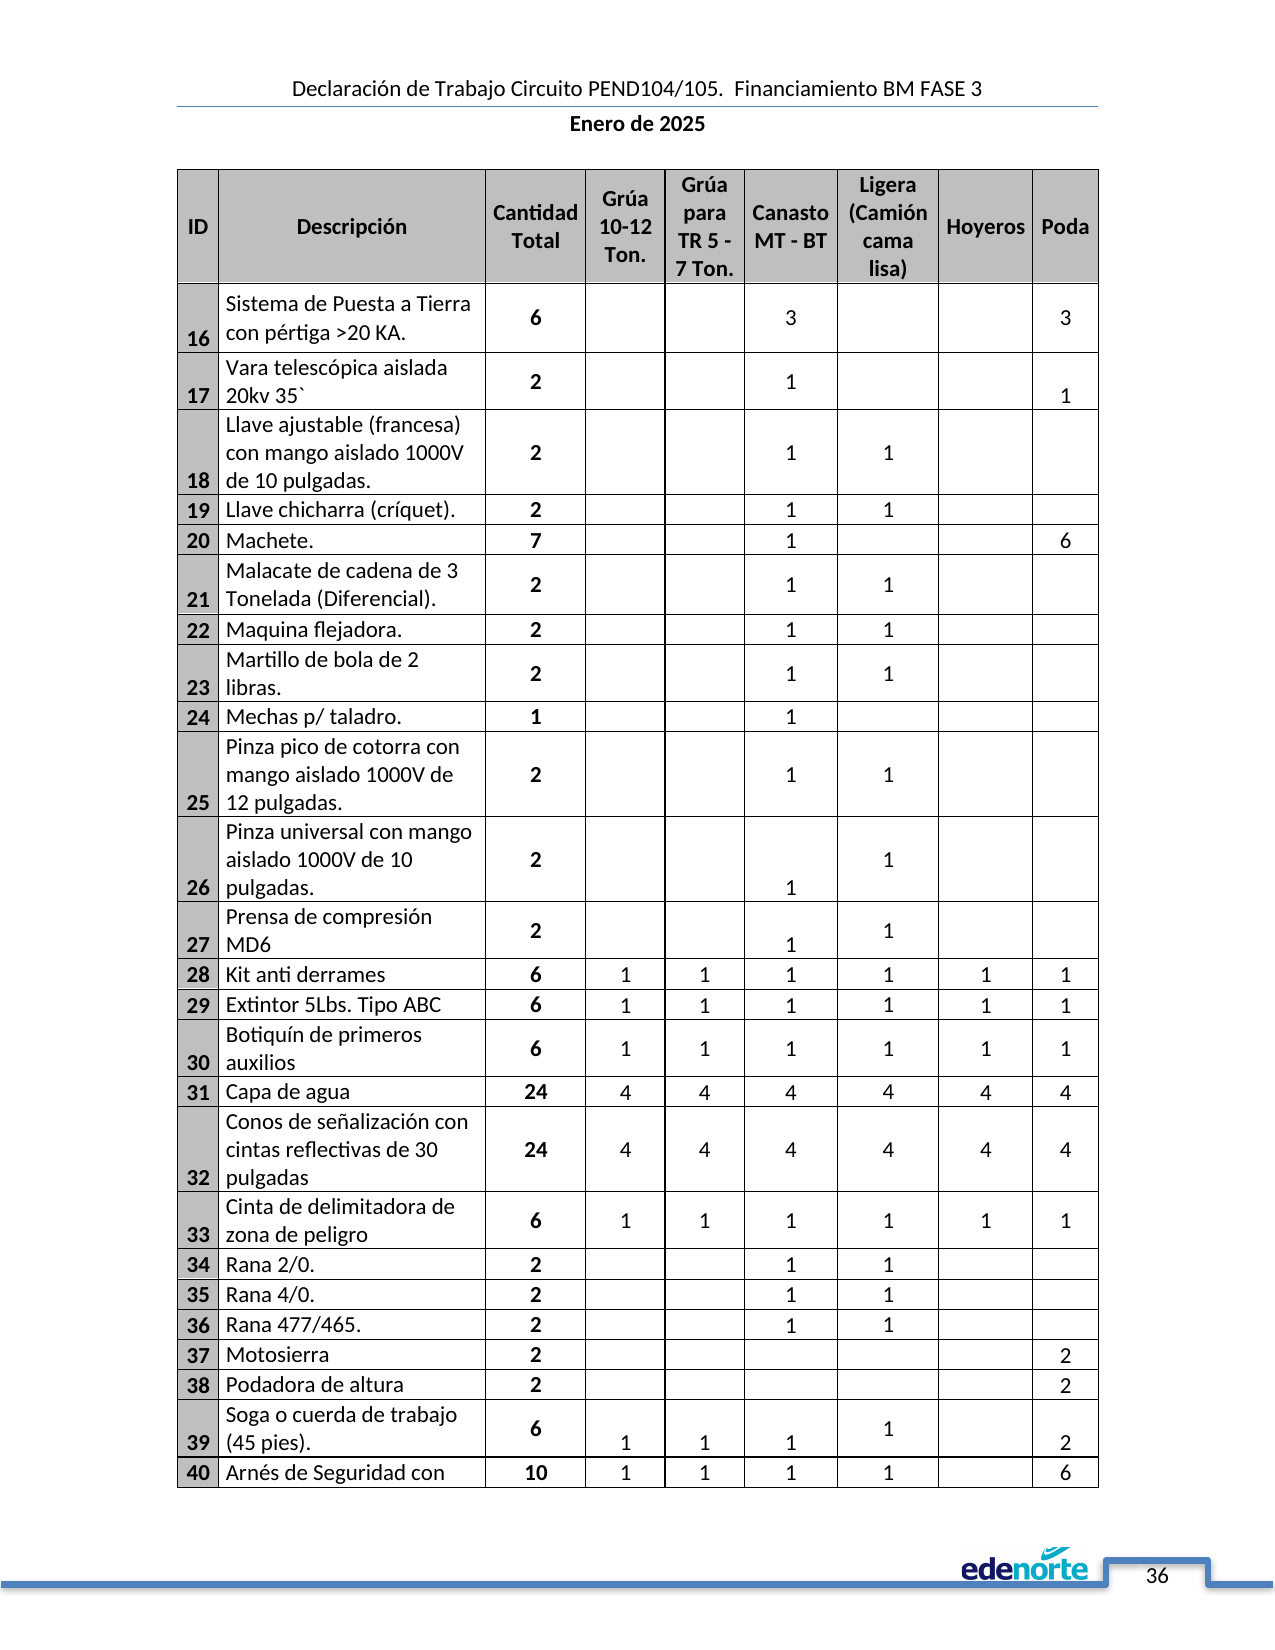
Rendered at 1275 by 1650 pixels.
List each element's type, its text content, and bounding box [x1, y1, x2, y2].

table_cell 2 [486, 732, 585, 816]
table_cell [745, 1370, 837, 1399]
table_header Canasto MT - BT [745, 170, 837, 282]
table_cell Rana 477/465. [219, 1310, 485, 1339]
table_cell 1 [838, 732, 938, 816]
table_cell [939, 1458, 1032, 1487]
table_cell 17 [178, 353, 218, 409]
table_cell [939, 1280, 1032, 1309]
table_cell [1033, 495, 1098, 524]
table_cell Maquina flejadora. [219, 615, 485, 644]
table_cell [1033, 702, 1098, 731]
table_cell 10 [486, 1458, 585, 1487]
table_cell [666, 817, 744, 901]
table_cell 1 [939, 990, 1032, 1019]
table_cell [666, 284, 744, 352]
table_cell Vara telescópica aislada 20kv 35` [219, 353, 485, 409]
table_cell 1 [939, 959, 1032, 988]
table_cell [586, 615, 664, 644]
table_cell 1 [745, 990, 837, 1019]
table_cell [666, 353, 744, 409]
table_cell Motosierra [219, 1340, 485, 1369]
table_cell 4 [586, 1077, 664, 1106]
table_cell Prensa de compresión MD6 [219, 902, 485, 958]
table_header ID [178, 170, 218, 282]
table_cell 6 [486, 990, 585, 1019]
table_cell [939, 1370, 1032, 1399]
table_cell [666, 525, 744, 554]
table_cell 1 [586, 1400, 664, 1456]
table_cell [586, 1249, 664, 1278]
table_cell [1033, 555, 1098, 613]
table_cell 1 [939, 1020, 1032, 1076]
table_cell 2 [486, 1340, 585, 1369]
table_cell [939, 525, 1032, 554]
table_cell 1 [745, 1249, 837, 1278]
table_cell 40 [178, 1458, 218, 1487]
table_cell Llave chicharra (críquet). [219, 495, 485, 524]
table_cell Sistema de Puesta a Tierra con pértiga >20 KA. [219, 284, 485, 352]
table_cell [838, 353, 938, 409]
table_cell 1 [586, 959, 664, 988]
table_cell 24 [486, 1077, 585, 1106]
table_cell 1 [838, 1249, 938, 1278]
table_cell [666, 902, 744, 958]
table_cell 1 [745, 525, 837, 554]
table_cell 1 [838, 1310, 938, 1339]
table_cell 2 [486, 902, 585, 958]
table_cell 4 [666, 1107, 744, 1191]
table_cell 2 [486, 353, 585, 409]
table_cell [939, 1249, 1032, 1278]
table_cell 22 [178, 615, 218, 644]
table_cell 30 [178, 1020, 218, 1076]
table_cell 1 [666, 1400, 744, 1456]
table_cell 1 [486, 702, 585, 731]
table_cell [586, 525, 664, 554]
table_cell [586, 732, 664, 816]
table_cell [939, 555, 1032, 613]
table_cell 2 [486, 1310, 585, 1339]
table_header Grúa 10-12 Ton. [586, 170, 664, 282]
table_cell 1 [586, 1458, 664, 1487]
table_cell 1 [745, 495, 837, 524]
table_cell 2 [486, 817, 585, 901]
table_cell [1033, 645, 1098, 701]
table_cell 6 [1033, 1458, 1098, 1487]
table_cell Llave ajustable (francesa) con mango aislado 1000V de 10 pulgadas. [219, 410, 485, 494]
table_cell [586, 353, 664, 409]
table_cell 2 [486, 615, 585, 644]
table_cell 6 [486, 1020, 585, 1076]
table_cell [586, 410, 664, 494]
table_cell 31 [178, 1077, 218, 1106]
table_cell [666, 615, 744, 644]
table_cell [666, 702, 744, 731]
table_cell 1 [838, 959, 938, 988]
table_cell [666, 555, 744, 613]
table_cell Soga o cuerda de trabajo (45 pies). [219, 1400, 485, 1456]
table_cell 1 [745, 410, 837, 494]
table_cell [666, 732, 744, 816]
table_cell 1 [1033, 1192, 1098, 1248]
table_cell [586, 817, 664, 901]
table_cell 1 [666, 1458, 744, 1487]
table_cell 2 [486, 555, 585, 613]
table_cell 29 [178, 990, 218, 1019]
table_cell [939, 615, 1032, 644]
table_cell [586, 902, 664, 958]
table_cell 36 [178, 1310, 218, 1339]
table_cell 1 [745, 1280, 837, 1309]
table_cell [586, 1340, 664, 1369]
table_cell 1 [586, 990, 664, 1019]
table_header Cantidad Total [486, 170, 585, 282]
table_cell 1 [745, 1458, 837, 1487]
table_cell 4 [745, 1077, 837, 1106]
table_cell 1 [586, 1020, 664, 1076]
table_cell [939, 702, 1032, 731]
table_cell [1033, 1310, 1098, 1339]
table_cell [939, 410, 1032, 494]
table_cell [939, 1310, 1032, 1339]
table_header Descripción [219, 170, 485, 282]
table_cell 1 [666, 1020, 744, 1076]
table_cell [939, 495, 1032, 524]
table_cell 2 [486, 1370, 585, 1399]
table_cell 6 [486, 959, 585, 988]
table_cell [666, 645, 744, 701]
table_cell [838, 702, 938, 731]
table_cell 1 [586, 1192, 664, 1248]
table_cell [939, 817, 1032, 901]
table_cell 24 [178, 702, 218, 731]
table_cell 1 [745, 1192, 837, 1248]
table_cell [838, 1340, 938, 1369]
table_cell 4 [939, 1107, 1032, 1191]
table_cell 2 [486, 1249, 585, 1278]
table_cell Kit anti derrames [219, 959, 485, 988]
table_cell 26 [178, 817, 218, 901]
table_cell 3 [745, 284, 837, 352]
table_cell [586, 495, 664, 524]
table_cell 1 [745, 645, 837, 701]
table_cell 1 [666, 1192, 744, 1248]
table_cell 4 [745, 1107, 837, 1191]
table_cell Capa de agua [219, 1077, 485, 1106]
table_cell 4 [1033, 1077, 1098, 1106]
table_cell Botiquín de primeros auxilios [219, 1020, 485, 1076]
table_cell [586, 284, 664, 352]
table_cell [666, 1340, 744, 1369]
table_cell 19 [178, 495, 218, 524]
table_cell Mechas p/ taladro. [219, 702, 485, 731]
table_cell 1 [745, 1400, 837, 1456]
table_cell 1 [745, 959, 837, 988]
table_cell 1 [939, 1192, 1032, 1248]
table_cell [838, 1370, 938, 1399]
table_cell Rana 2/0. [219, 1249, 485, 1278]
table_cell 1 [838, 615, 938, 644]
table_cell 35 [178, 1280, 218, 1309]
table_cell 2 [486, 645, 585, 701]
table_cell [586, 1370, 664, 1399]
table_cell 1 [838, 1458, 938, 1487]
table_cell 1 [838, 1192, 938, 1248]
table_cell [939, 902, 1032, 958]
table_cell [666, 1310, 744, 1339]
table_cell [1033, 1249, 1098, 1278]
table_header Hoyeros [939, 170, 1032, 282]
table_cell 16 [178, 284, 218, 352]
table_cell 1 [745, 817, 837, 901]
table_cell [219, 1458, 485, 1487]
table_cell Malacate de cadena de 3 Tonelada (Diferencial). [219, 555, 485, 613]
table_cell 1 [838, 1280, 938, 1309]
table_cell [1033, 902, 1098, 958]
table_header Poda [1033, 170, 1098, 282]
table_cell 6 [486, 1400, 585, 1456]
table_cell 18 [178, 410, 218, 494]
table_cell 4 [586, 1107, 664, 1191]
table_cell [1033, 410, 1098, 494]
table_cell 1 [745, 1020, 837, 1076]
table_cell 1 [838, 495, 938, 524]
table_cell 1 [838, 645, 938, 701]
table_cell 4 [939, 1077, 1032, 1106]
table_cell 1 [745, 353, 837, 409]
table_cell 24 [486, 1107, 585, 1191]
table_cell [586, 555, 664, 613]
table_cell [1033, 1280, 1098, 1309]
table_cell Pinza universal con mango aislado 1000V de 10 pulgadas. [219, 817, 485, 901]
table_cell [666, 1280, 744, 1309]
picture [961, 1547, 1088, 1580]
table_cell [838, 284, 938, 352]
table_cell 1 [1033, 1020, 1098, 1076]
table_cell 1 [838, 555, 938, 613]
table_cell 6 [1033, 525, 1098, 554]
table_header Ligera (Camión cama lisa) [838, 170, 938, 282]
table_cell [586, 1280, 664, 1309]
table_cell 4 [666, 1077, 744, 1106]
table_cell 1 [666, 959, 744, 988]
table_cell [745, 1340, 837, 1369]
table_cell Martillo de bola de 2 libras. [219, 645, 485, 701]
table_cell 1 [666, 990, 744, 1019]
table_cell 27 [178, 902, 218, 958]
table_cell 1 [745, 1310, 837, 1339]
table_cell 38 [178, 1370, 218, 1399]
table_cell [939, 1400, 1032, 1456]
table_cell 1 [745, 732, 837, 816]
table_cell 2 [1033, 1370, 1098, 1399]
table_cell Extintor 5Lbs. Tipo ABC [219, 990, 485, 1019]
table_cell [586, 645, 664, 701]
table_cell 1 [1033, 959, 1098, 988]
table_cell 1 [838, 410, 938, 494]
table_cell Machete. [219, 525, 485, 554]
table_cell Pinza pico de cotorra con mango aislado 1000V de 12 pulgadas. [219, 732, 485, 816]
table_cell 34 [178, 1249, 218, 1278]
table_cell 2 [1033, 1340, 1098, 1369]
table_cell 1 [838, 817, 938, 901]
table_cell Cinta de delimitadora de zona de peligro [219, 1192, 485, 1248]
table_cell 6 [486, 284, 585, 352]
table_cell [939, 353, 1032, 409]
table_cell 33 [178, 1192, 218, 1248]
table_cell 1 [838, 1400, 938, 1456]
table_cell 39 [178, 1400, 218, 1456]
table_cell 3 [1033, 284, 1098, 352]
table_cell [1033, 615, 1098, 644]
table_cell 1 [838, 990, 938, 1019]
table_cell 37 [178, 1340, 218, 1369]
table_cell 4 [1033, 1107, 1098, 1191]
table_cell 4 [838, 1107, 938, 1191]
table_cell [939, 732, 1032, 816]
table_cell 1 [838, 902, 938, 958]
table_cell 1 [745, 902, 837, 958]
table_cell 2 [486, 410, 585, 494]
table_cell [1033, 732, 1098, 816]
table_cell [838, 525, 938, 554]
table_cell Podadora de altura [219, 1370, 485, 1399]
table_cell [939, 645, 1032, 701]
table_cell 1 [745, 615, 837, 644]
table_cell 1 [745, 555, 837, 613]
table_cell [666, 410, 744, 494]
table_cell [939, 1340, 1032, 1369]
table_cell 2 [1033, 1400, 1098, 1456]
table_cell [666, 495, 744, 524]
table_cell [666, 1370, 744, 1399]
table_cell 4 [838, 1077, 938, 1106]
table_cell 7 [486, 525, 585, 554]
table_cell 1 [745, 702, 837, 731]
table_cell 23 [178, 645, 218, 701]
table_cell 21 [178, 555, 218, 613]
table_cell 6 [486, 1192, 585, 1248]
table_cell 1 [838, 1020, 938, 1076]
table_cell 1 [1033, 990, 1098, 1019]
table_cell [586, 702, 664, 731]
table_cell [939, 284, 1032, 352]
table_cell 1 [1033, 353, 1098, 409]
table_cell Rana 4/0. [219, 1280, 485, 1309]
table_cell [666, 1249, 744, 1278]
table_cell [1033, 817, 1098, 901]
table_cell 2 [486, 495, 585, 524]
table_cell 2 [486, 1280, 585, 1309]
table_cell 25 [178, 732, 218, 816]
table_cell [586, 1310, 664, 1339]
table_cell 20 [178, 525, 218, 554]
table_cell 28 [178, 959, 218, 988]
table_header Grúa para TR 5 - 7 Ton. [666, 170, 744, 282]
table_cell 32 [178, 1107, 218, 1191]
table_cell Conos de señalización con cintas reflectivas de 30 pulgadas [219, 1107, 485, 1191]
